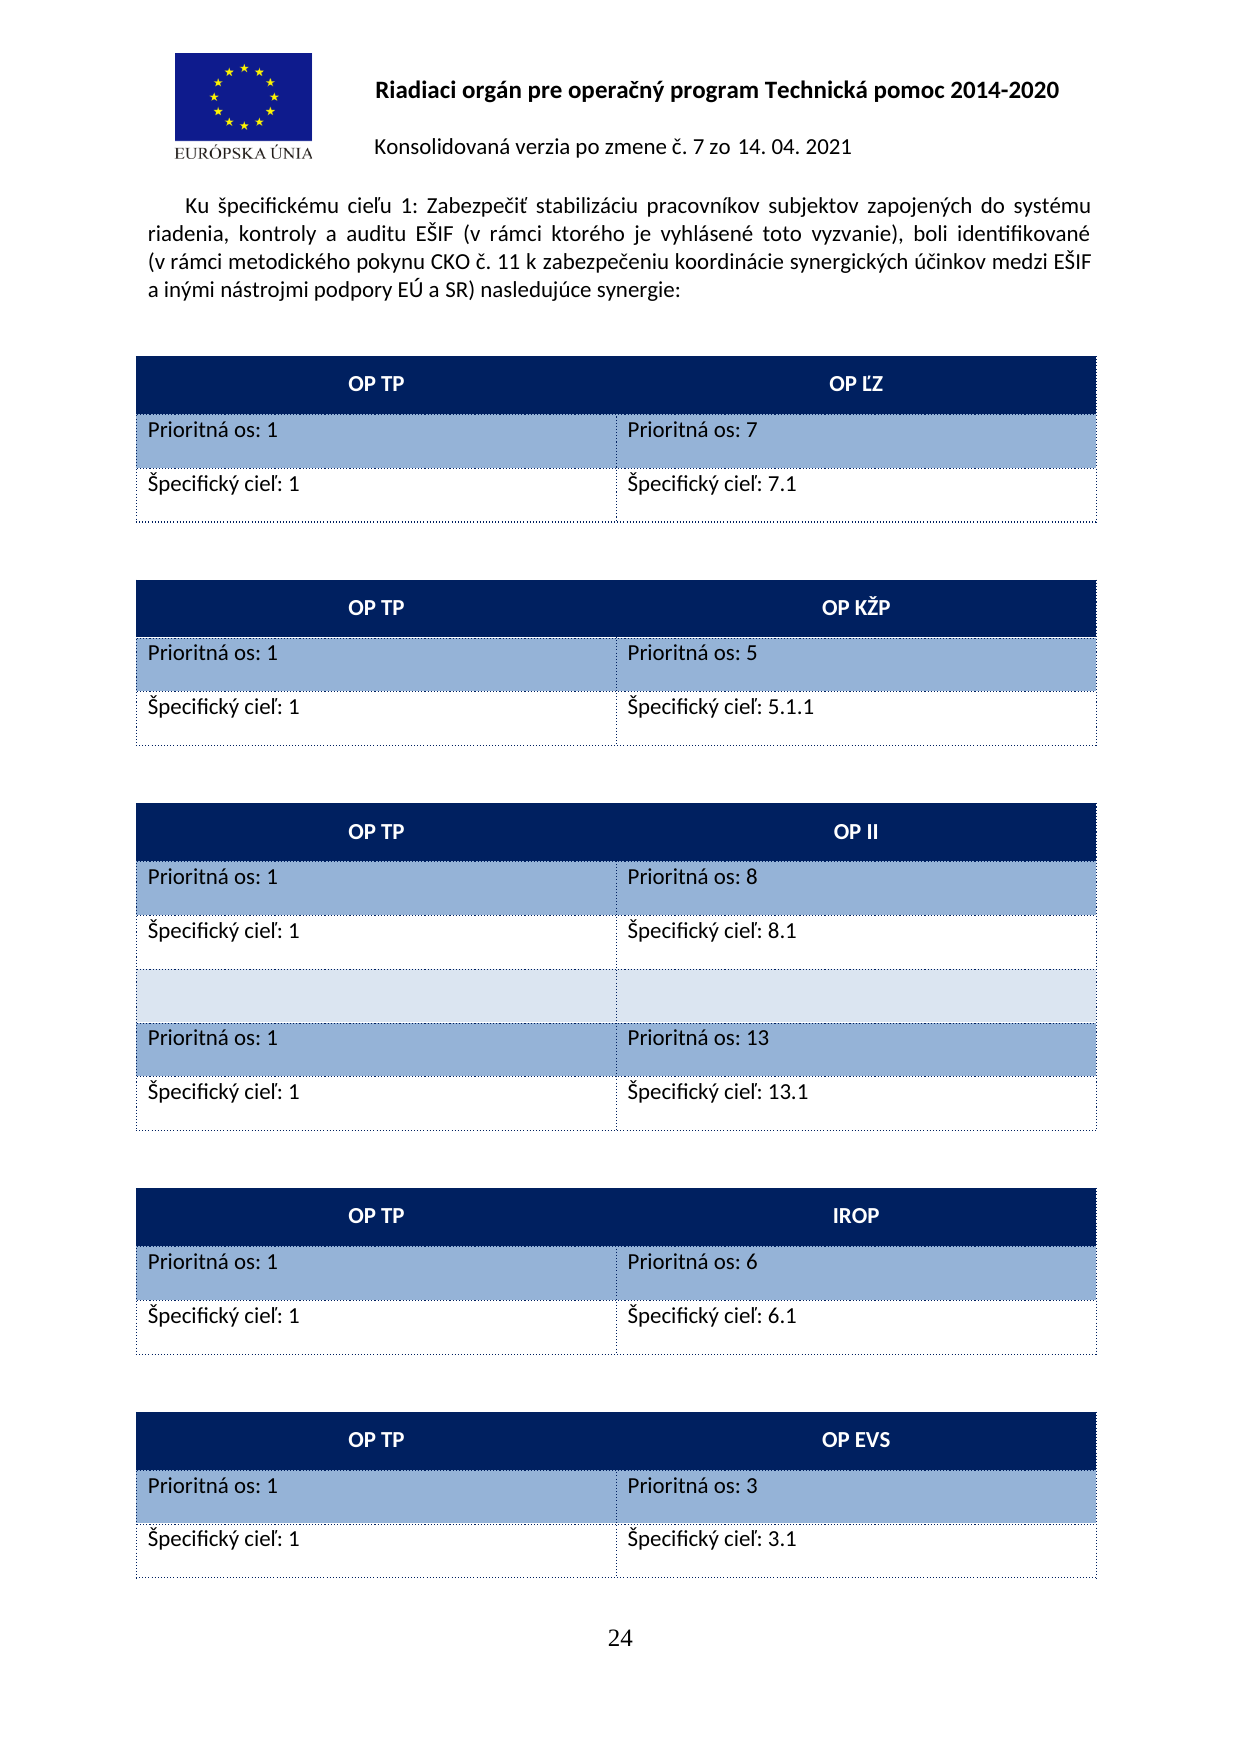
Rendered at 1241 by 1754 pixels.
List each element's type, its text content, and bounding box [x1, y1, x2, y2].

table_cell Špecifický cieľ: 1 [136, 1524, 616, 1577]
text Ku špecifickému cieľu 1: Zabezpečiť stabilizáciu pracovníkov subjektov zapojených do systému riadenia, kontroly a auditu EŠIF (v rámci ktorého je vyhlásené toto vyzvanie), boli identifikované (v rámci metodického pokynu CKO č. 11 k zabezpečeniu koordinácie synergických účinkov medzi EŠIF a inými nástrojmi podpory EÚ a SR) nasledujúce synergie: [148, 191, 1093, 303]
table_cell Špecifický cieľ: 13.1 [616, 1076, 1096, 1130]
table_cell Špecifický cieľ: 1 [136, 1300, 616, 1353]
table_cell Špecifický cieľ: 1 [136, 468, 616, 521]
table_header IROP [616, 1188, 1096, 1246]
table_cell Špecifický cieľ: 1 [136, 915, 616, 969]
table_header OP KŽP [616, 580, 1096, 637]
table_header OP TP [136, 356, 616, 414]
table_cell [616, 969, 1096, 1022]
table_cell Prioritná os: 13 [616, 1023, 1096, 1076]
table_cell Špecifický cieľ: 8.1 [616, 915, 1096, 969]
table_cell Prioritná os: 1 [136, 638, 616, 691]
table_cell Špecifický cieľ: 6.1 [616, 1300, 1096, 1353]
table_cell Prioritná os: 5 [616, 638, 1096, 691]
table_header OP TP [136, 1188, 616, 1246]
table_cell Prioritná os: 1 [136, 1246, 616, 1300]
table_cell Prioritná os: 1 [136, 1023, 616, 1076]
table_cell Prioritná os: 8 [616, 861, 1096, 915]
table_cell Špecifický cieľ: 3.1 [616, 1524, 1096, 1577]
table_cell Špecifický cieľ: 7.1 [616, 468, 1096, 521]
table_header OP ĽZ [616, 356, 1096, 414]
table_cell Prioritná os: 6 [616, 1246, 1096, 1300]
table_cell Prioritná os: 3 [616, 1470, 1096, 1523]
table_header OP TP [136, 1412, 616, 1470]
table_header OP TP [136, 580, 616, 637]
table_cell Prioritná os: 1 [136, 414, 616, 468]
table_header OP EVS [616, 1412, 1096, 1470]
table_cell Prioritná os: 1 [136, 861, 616, 915]
table_cell Špecifický cieľ: 1 [136, 691, 616, 745]
table_cell Špecifický cieľ: 1 [136, 1076, 616, 1130]
table_cell [136, 969, 616, 1022]
table_header OP TP [136, 803, 616, 861]
table_cell Prioritná os: 7 [616, 414, 1096, 468]
table_header OP II [616, 803, 1096, 861]
table_cell Špecifický cieľ: 5.1.1 [616, 691, 1096, 745]
picture [174, 53, 313, 159]
table_cell Prioritná os: 1 [136, 1470, 616, 1523]
